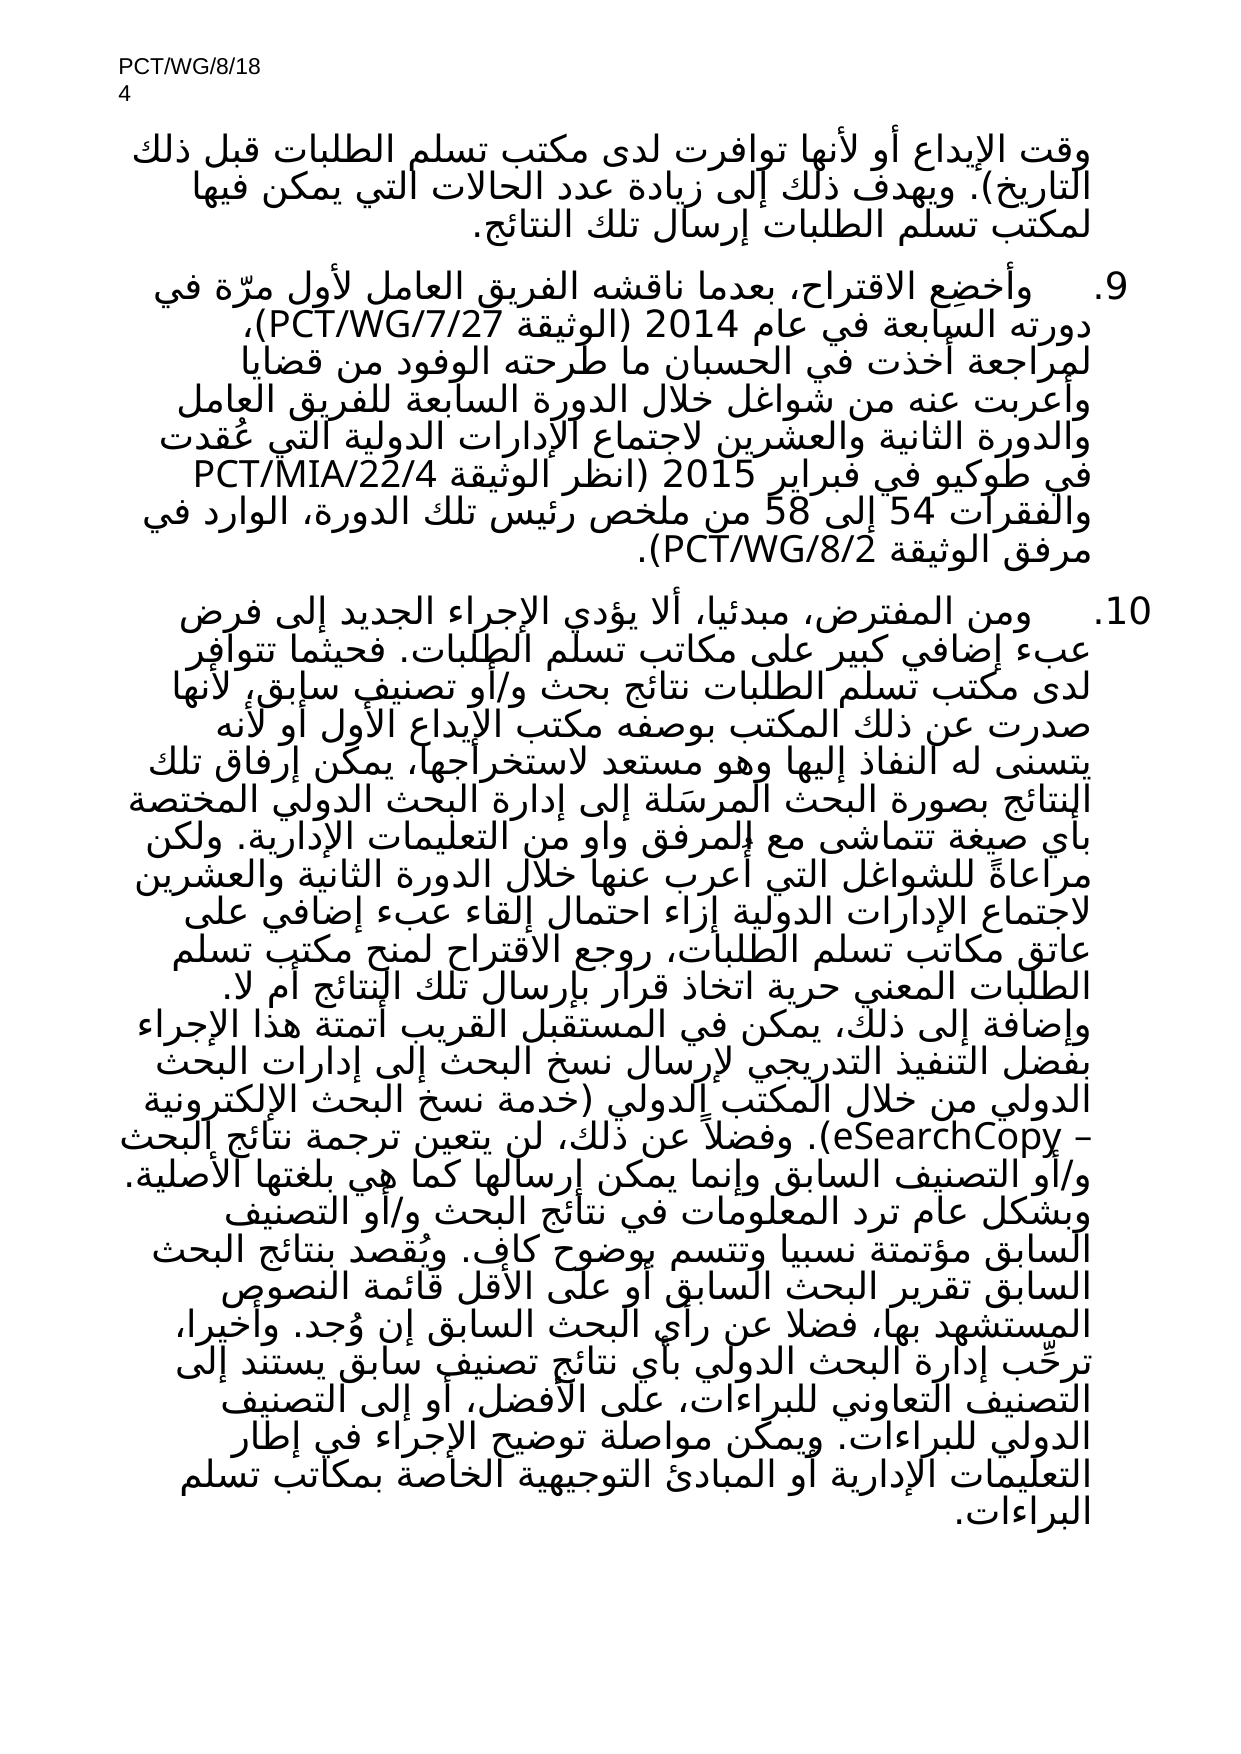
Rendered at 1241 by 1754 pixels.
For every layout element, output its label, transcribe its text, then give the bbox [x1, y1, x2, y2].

text ومن المفترض، مبدئيا، ألا يؤدي الإجراء الجديد إلى فرض عبء إضافي كبير على مكاتب تسلم الطلبات. فحيثما تتوافر لدى مكتب تسلم الطلبات نتائج بحث و/أو تصنيف سابق، لأنها صدرت عن ذلك المكتب بوصفه مكتب الإيداع الأول أو لأنه يتسنى له النفاذ إليها وهو مستعد لاستخراجها، يمكن إرفاق تلك النتائج بصورة البحث المرسَلة إلى إدارة البحث الدولي المختصة بأي صيغة تتماشى مع المرفق واو من التعليمات الإدارية. ولكن مراعاةً للشواغل التي أُعرب عنها خلال الدورة الثانية والعشرين لاجتماع الإدارات الدولية إزاء احتمال إلقاء عبء إضافي على عاتق مكاتب تسلم الطلبات، روجع الاقتراح لمنح مكتب تسلم الطلبات المعني حرية اتخاذ قرار بإرسال تلك النتائج أم لا. وإضافة إلى ذلك، يمكن في المستقبل القريب أتمتة هذا الإجراء بفضل التنفيذ التدريجي لإرسال نسخ البحث إلى إدارات البحث الدولي من خلال المكتب الدولي (خدمة نسخ البحث الإلكترونية – eSearchCopy). وفضلاً عن ذلك، لن يتعين ترجمة نتائج البحث و/أو التصنيف السابق وإنما يمكن إرسالها كما هي بلغتها الأصلية. وبشكل عام ترد المعلومات في نتائج البحث و/أو التصنيف السابق مؤتمتة نسبيا وتتسم بوضوح كاف. ويُقصد بنتائج البحث السابق تقرير البحث السابق أو على الأقل قائمة النصوص المستشهد بها، فضلا عن رأي البحث السابق إن وُجد. وأخيرا، ترحِّب إدارة البحث الدولي بأي نتائج تصنيف سابق يستند إلى التصنيف التعاوني للبراءات، على الأفضل، أو إلى التصنيف الدولي للبراءات. ويمكن مواصلة توضيح الإجراء في إطار التعليمات الإدارية أو المبادئ التوجيهية الخاصة بمكاتب تسلم البراءات. [118, 595, 1092, 1532]
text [118, 132, 1092, 245]
text وأخضِع الاقتراح، بعدما ناقشه الفريق العامل لأول مرّة في دورته السابعة في عام 2014 (الوثيقة PCT/WG/7/27)، لمراجعة أخذت في الحسبان ما طرحته الوفود من قضايا وأعربت عنه من شواغل خلال الدورة السابعة للفريق العامل والدورة الثانية والعشرين لاجتماع الإدارات الدولية التي عُقدت في طوكيو في فبراير 2015 (انظر الوثيقة PCT/MIA/22/4 والفقرات 54 إلى 58 من ملخص رئيس تلك الدورة، الوارد في مرفق الوثيقة PCT/WG/8/2). [118, 270, 1092, 570]
